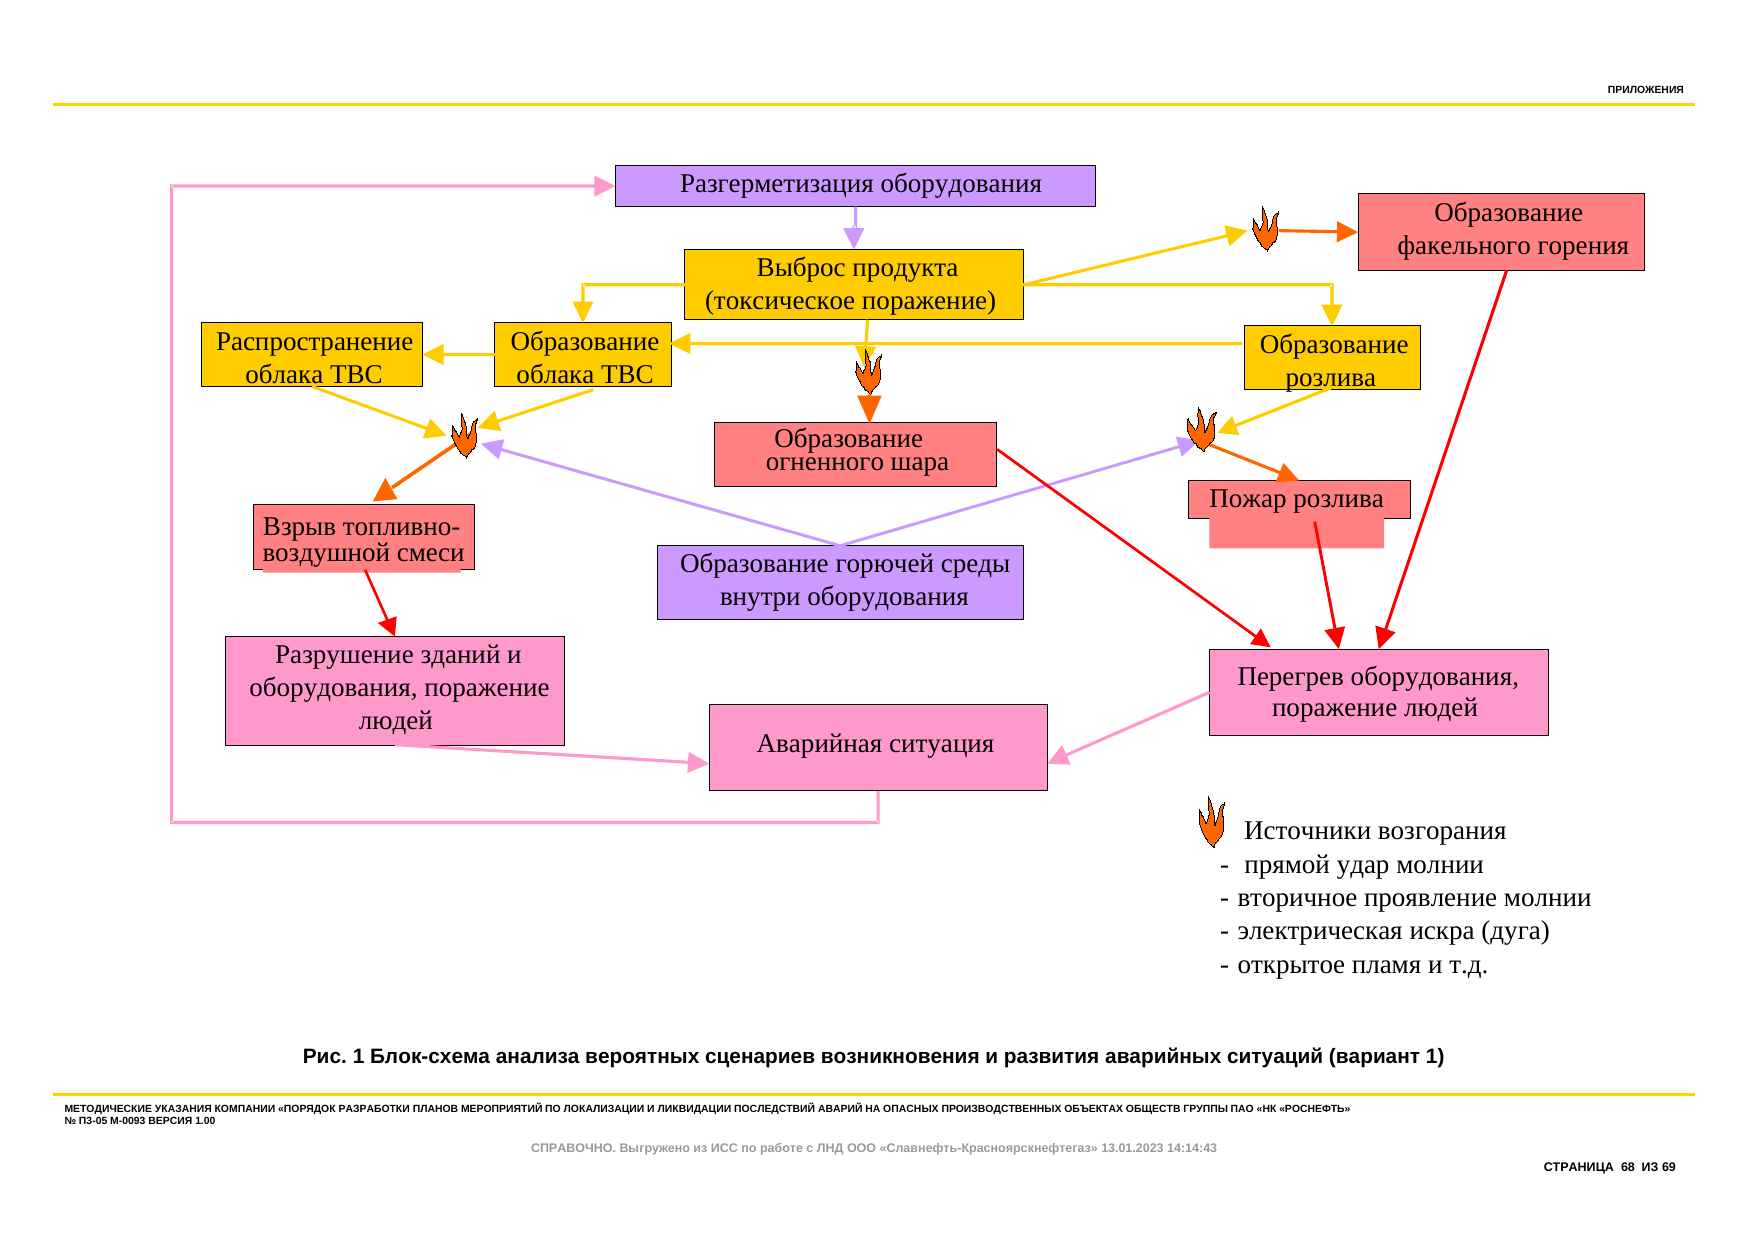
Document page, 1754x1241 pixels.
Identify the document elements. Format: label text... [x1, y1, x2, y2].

text Рис. 1 Блок-схема анализа вероятных сценариев возникновения и развития аварийных ситуаций (вариант 1) [53, 1044, 1695, 1068]
